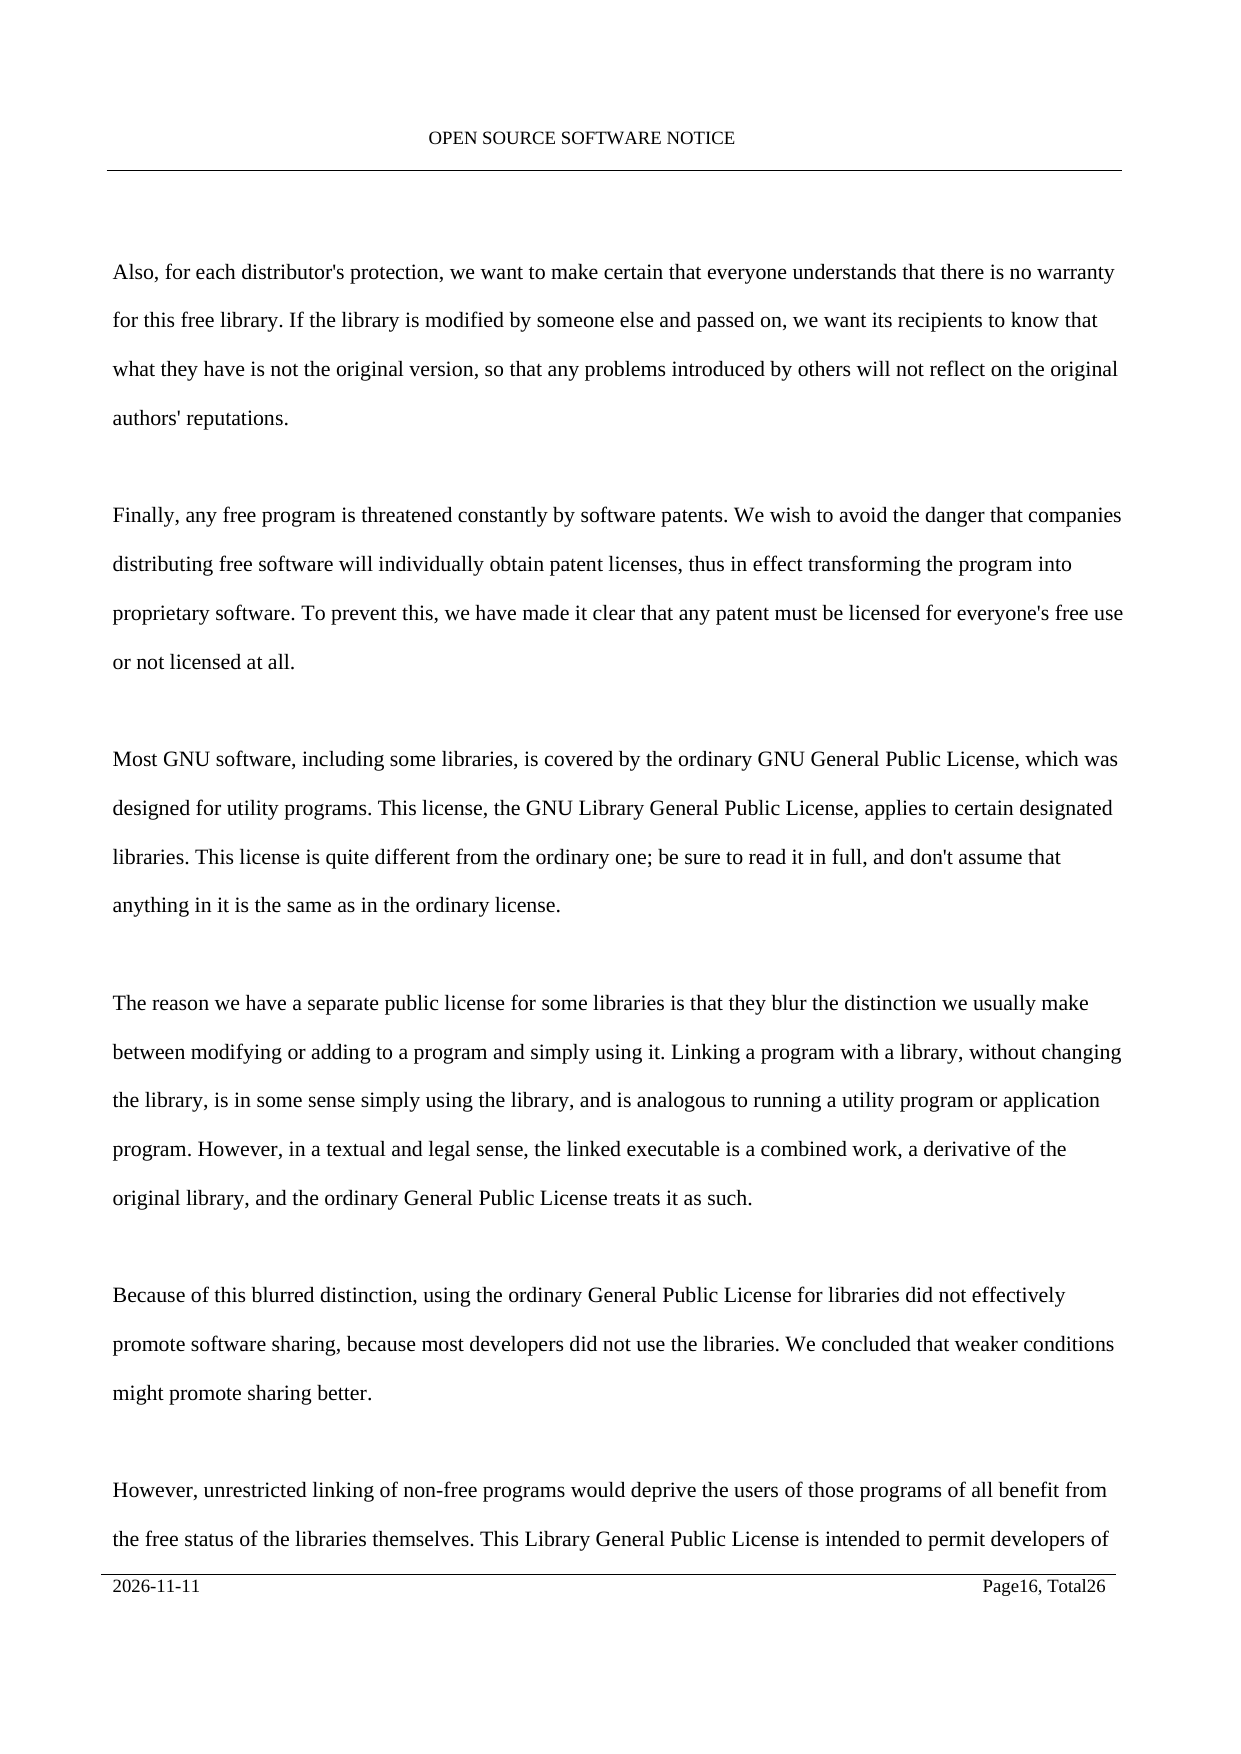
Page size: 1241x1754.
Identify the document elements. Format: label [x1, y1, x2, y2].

text [112, 206, 1128, 1555]
